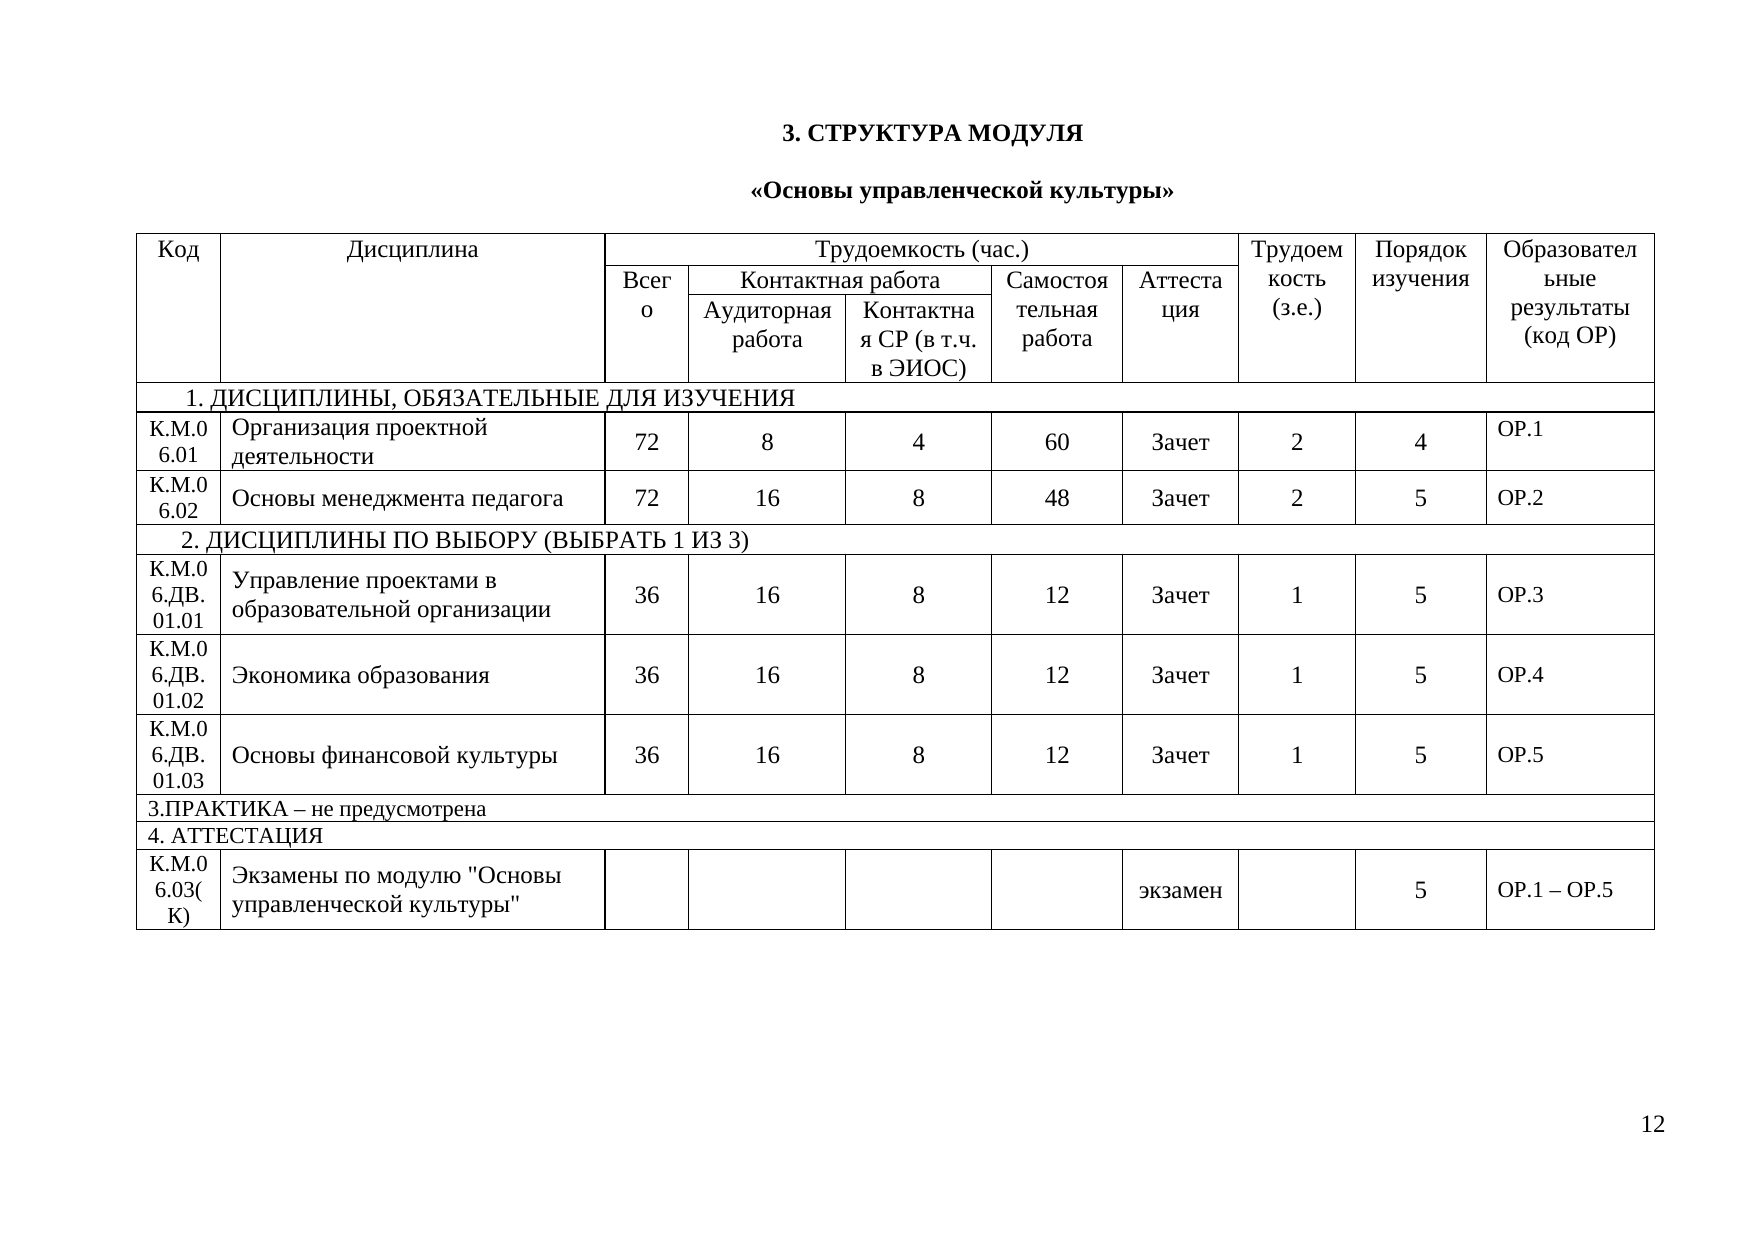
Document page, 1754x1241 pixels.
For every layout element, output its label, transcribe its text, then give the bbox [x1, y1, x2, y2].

table_cell 72 [606, 471, 688, 524]
table_cell 2. Дисциплины по выбору (выбрать 1 из 3) [137, 525, 1654, 553]
table_cell ОР.1 – ОР.5 [1487, 850, 1654, 929]
table_cell 8 [846, 715, 991, 794]
table_cell 3.ПРАКТИКА – не предусмотрена [137, 795, 1654, 821]
table_cell К.М.06.ДВ.01.02 [137, 635, 220, 714]
table_cell Основы финансовой культуры [221, 715, 604, 794]
table_cell 8 [689, 413, 845, 470]
table_cell Контактная СР (в т.ч. в ЭИОС) [846, 295, 991, 382]
table_cell 12 [992, 635, 1122, 714]
table_cell 5 [1356, 471, 1486, 524]
table_cell 4 [846, 413, 991, 470]
table_cell Самостоятельная работа [992, 266, 1122, 382]
table_cell Экзамены по модулю "Основы управленческой культуры" [221, 850, 604, 929]
table_cell Дисциплины, обязательные для изучения [137, 383, 1654, 411]
table_cell 5 [1356, 850, 1486, 929]
table_cell 60 [992, 413, 1122, 470]
table_cell ОР.1 [1487, 413, 1654, 470]
table_cell Аттестация [1123, 266, 1238, 382]
table_cell ОР.3 [1487, 555, 1654, 634]
table_header Трудоемкость (з.е.) [1239, 234, 1355, 382]
table_cell 8 [846, 555, 991, 634]
table_header Код [137, 234, 220, 382]
table_cell 8 [846, 635, 991, 714]
table_cell Основы менеджмента педагога [221, 471, 604, 524]
table_cell Зачет [1123, 715, 1238, 794]
text «Основы управленческой культуры» [259, 176, 1665, 204]
table_cell Всего [606, 266, 688, 382]
table_cell 8 [846, 471, 991, 524]
table_cell 4. АТТЕСТАЦИЯ [137, 822, 1654, 849]
table_cell экзамен [1123, 850, 1238, 929]
table_cell ОР.4 [1487, 635, 1654, 714]
table_cell Зачет [1123, 635, 1238, 714]
table_cell К.М.06.01 [137, 413, 220, 470]
table_cell Аудиторная работа [689, 295, 845, 382]
table_cell 2 [1239, 413, 1355, 470]
table_cell 16 [689, 715, 845, 794]
table_cell Контактная работа [689, 266, 991, 294]
text 3. Структура модуля [200, 118, 1665, 147]
table_cell 1 [1239, 555, 1355, 634]
table_cell Зачет [1123, 555, 1238, 634]
table_cell Зачет [1123, 471, 1238, 524]
table_cell Управление проектами в образовательной организации [221, 555, 604, 634]
table_cell 48 [992, 471, 1122, 524]
table_cell [992, 850, 1122, 929]
table_cell Экономика образования [221, 635, 604, 714]
table_header Трудоемкость (час.) [606, 234, 1238, 264]
table_cell 36 [606, 555, 688, 634]
table_cell Организация проектной деятельности [221, 413, 604, 470]
table_cell [1239, 850, 1355, 929]
table_cell ОР.5 [1487, 715, 1654, 794]
table_cell 36 [606, 635, 688, 714]
table_cell 36 [606, 715, 688, 794]
table_header Порядок изучения [1356, 234, 1486, 382]
table_cell 16 [689, 555, 845, 634]
table_header Дисциплина [221, 234, 604, 382]
table_cell 5 [1356, 715, 1486, 794]
table_cell Зачет [1123, 413, 1238, 470]
table_cell 16 [689, 471, 845, 524]
table_header Образовательные результаты (код ОР) [1487, 234, 1654, 382]
table_cell 5 [1356, 555, 1486, 634]
table_cell 1 [1239, 715, 1355, 794]
table_cell ОР.2 [1487, 471, 1654, 524]
table_cell 1 [1239, 635, 1355, 714]
table_cell К.М.06.02 [137, 471, 220, 524]
table_cell 4 [1356, 413, 1486, 470]
table_cell 16 [689, 635, 845, 714]
table_cell 2 [1239, 471, 1355, 524]
table_cell [689, 850, 845, 929]
table_cell 5 [1356, 635, 1486, 714]
table_cell [846, 850, 991, 929]
table_cell К.М.06.ДВ.01.03 [137, 715, 220, 794]
table_cell 12 [992, 715, 1122, 794]
table_cell К.М.06.ДВ.01.01 [137, 555, 220, 634]
table_cell 12 [992, 555, 1122, 634]
table_cell К.М.06.03(К) [137, 850, 220, 929]
table_cell 72 [606, 413, 688, 470]
table_cell [606, 850, 688, 929]
